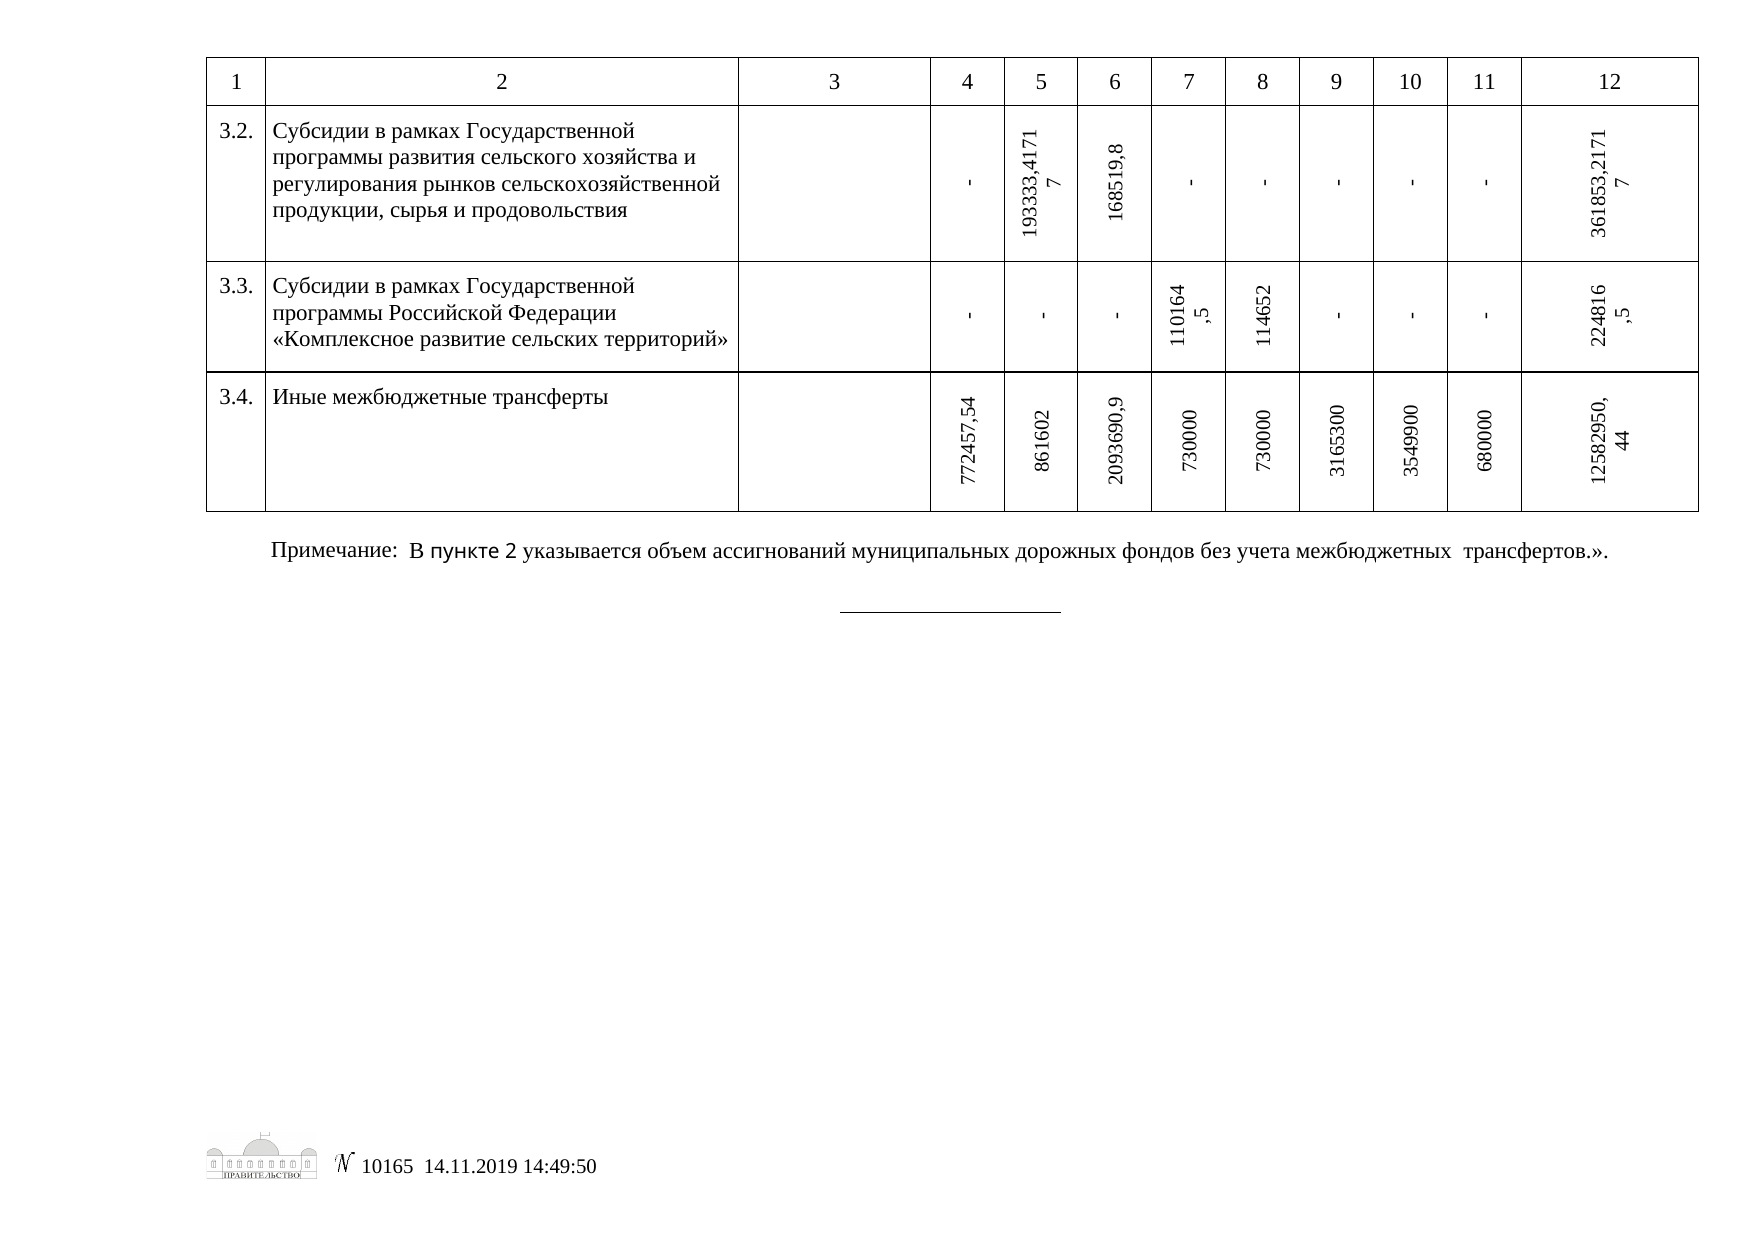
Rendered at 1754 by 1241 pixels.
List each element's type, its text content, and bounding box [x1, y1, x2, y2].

table_cell - [1005, 262, 1077, 371]
table_cell 168519,8 [1078, 106, 1151, 261]
table_cell - [1300, 106, 1373, 261]
table_cell 861602 [1005, 373, 1077, 511]
table_cell [739, 262, 930, 371]
table_cell 730000 [1226, 373, 1299, 511]
table_cell - [1078, 262, 1151, 371]
table_cell - [931, 262, 1004, 371]
table_header 9 [1300, 58, 1373, 105]
table_cell - [1152, 106, 1225, 261]
table_header 4 [931, 58, 1004, 105]
table_cell 3.2. [207, 106, 265, 261]
table_cell - [1448, 262, 1521, 371]
table_cell 3.3. [207, 262, 265, 371]
table_header 1 [207, 58, 265, 105]
table_cell 3.4. [207, 373, 265, 511]
table_cell 2093690,9 [1078, 373, 1151, 511]
table_cell 3549900 [1374, 373, 1447, 511]
table_header 12 [1522, 58, 1698, 105]
table_cell Иные межбюджетные трансферты [266, 373, 738, 511]
table_cell - [1226, 106, 1299, 261]
table_header 10 [1374, 58, 1447, 105]
table_cell 224816,5 [1522, 262, 1698, 371]
table_header 7 [1152, 58, 1225, 105]
table_cell - [1374, 262, 1447, 371]
table_cell 361853,21717 [1522, 106, 1698, 261]
table_cell [739, 106, 930, 261]
table_cell - [1374, 106, 1447, 261]
table_cell 772457,54 [931, 373, 1004, 511]
table_header 2 [266, 58, 738, 105]
table_cell 110164,5 [1152, 262, 1225, 371]
table_cell 3165300 [1300, 373, 1373, 511]
table_cell Субсидии в рамках Государственной программы развития сельского хозяйства и регулирования рынков сельскохозяйственной продукции, сырья и продовольствия [266, 106, 738, 261]
table_cell 193333,41717 [1005, 106, 1077, 261]
table_cell Субсидии в рамках Государственной программы Российской Федерации «Комплексное развитие сельских территорий» [266, 262, 738, 371]
picture [330, 1150, 359, 1174]
table_cell 12582950,44 [1522, 373, 1698, 511]
table_header 5 [1005, 58, 1077, 105]
table_cell 730000 [1152, 373, 1225, 511]
table_cell - [1300, 262, 1373, 371]
picture [206, 1132, 317, 1179]
table_cell - [931, 106, 1004, 261]
table_cell 680000 [1448, 373, 1521, 511]
table_header 6 [1078, 58, 1151, 105]
table_cell [739, 373, 930, 511]
table_header 3 [739, 58, 930, 105]
table_header 8 [1226, 58, 1299, 105]
table_cell - [1448, 106, 1521, 261]
table_header Примечание: [196, 536, 409, 564]
table_cell 114652 [1226, 262, 1299, 371]
table_header 11 [1448, 58, 1521, 105]
table_header В пункте 2 указывается объем ассигнований муниципальных дорожных фондов без учета межбюджетных трансфертов.». [410, 536, 1706, 564]
